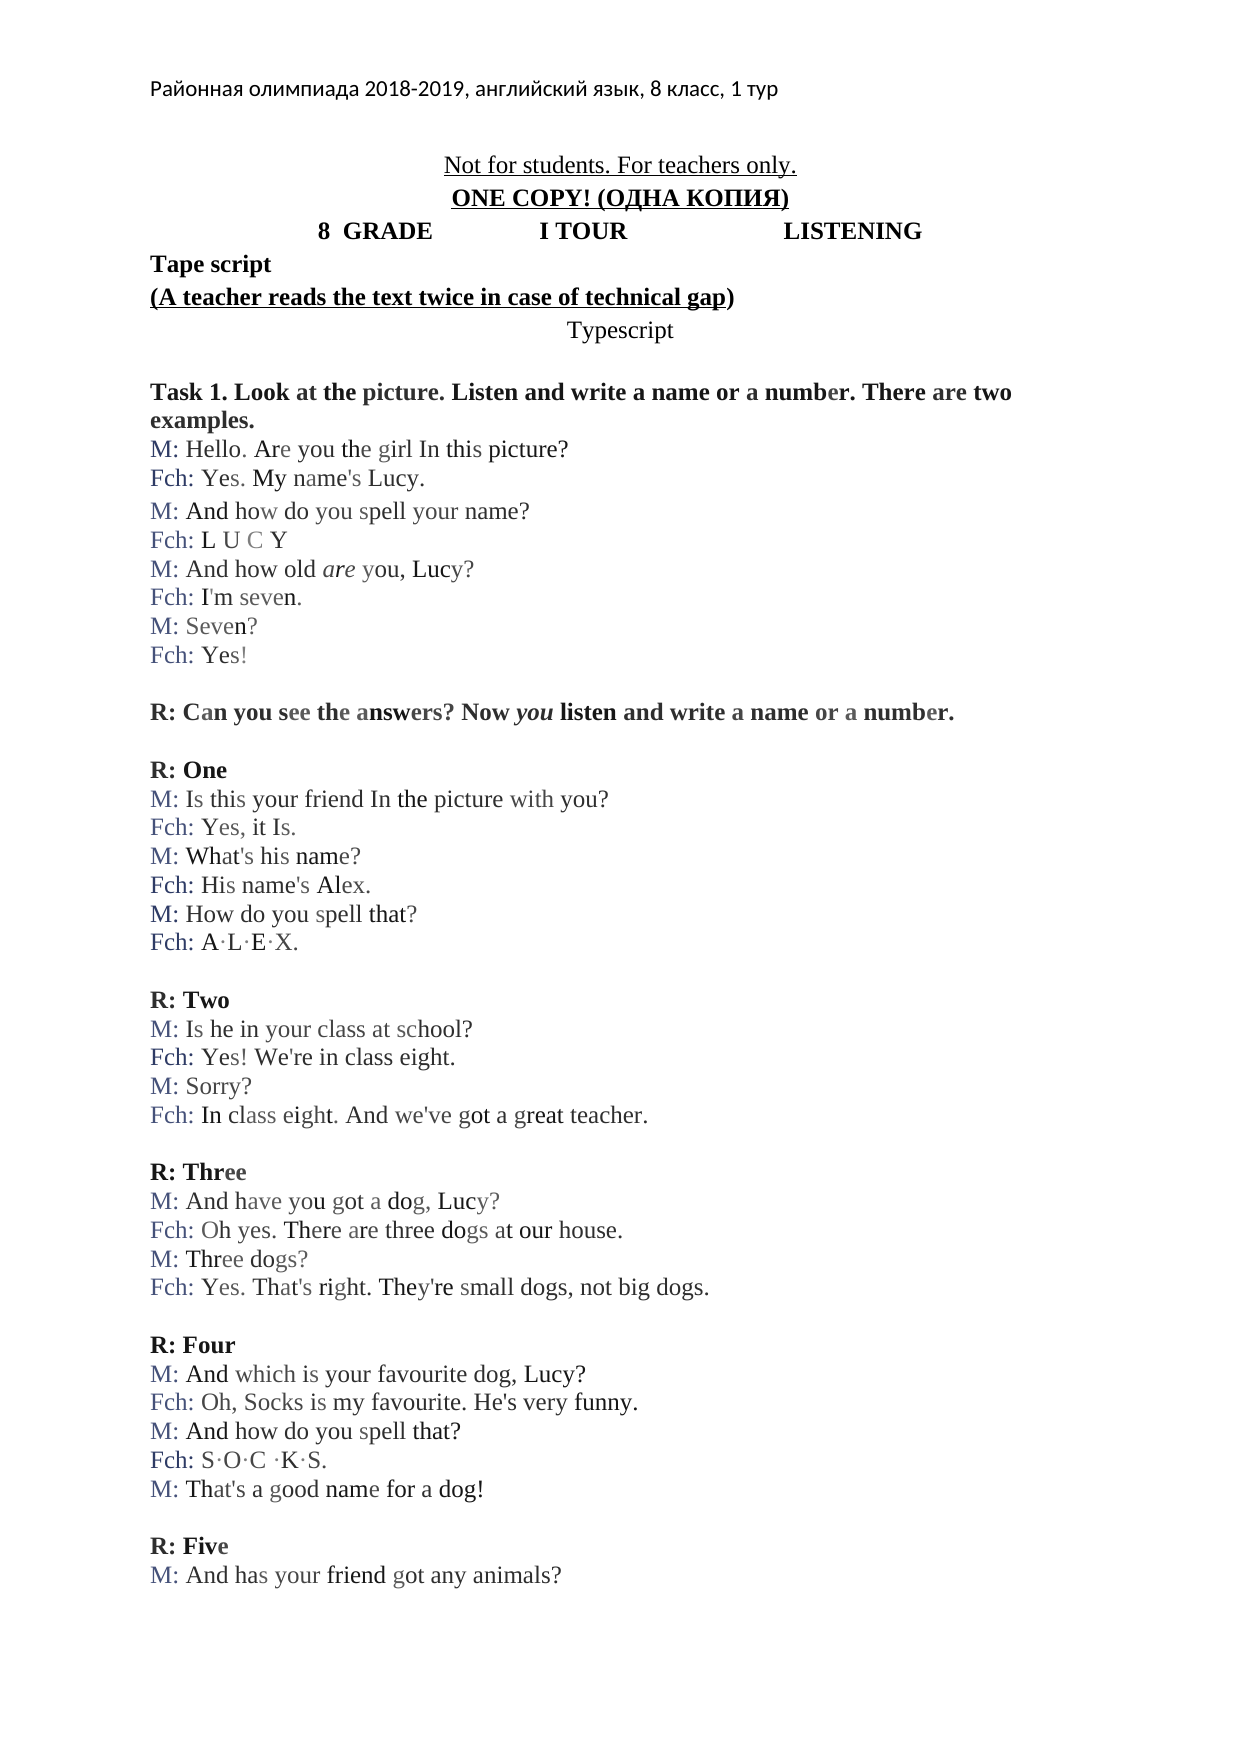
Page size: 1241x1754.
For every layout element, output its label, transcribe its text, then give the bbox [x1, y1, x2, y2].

text M: And which is your favourite dog, Lucy? [150, 1359, 1090, 1387]
text Not for students. For teachers only. [150, 150, 1090, 179]
text Fch: A·L·E·X. [150, 927, 1090, 956]
text Typescript [150, 315, 1090, 344]
text R: Five [150, 1531, 1090, 1560]
text Tape script [150, 249, 1090, 278]
text M: And how do you spell that? [150, 1416, 1090, 1445]
text M: And has your friend got any animals? [150, 1560, 1090, 1589]
text M: Is he in your class at school? [150, 1014, 1090, 1042]
text Fch: Yes! We're in class eight. [150, 1042, 1090, 1071]
text Fch: L U C Y [150, 525, 1090, 554]
text M: And have you got a dog, Lucy? [150, 1186, 1090, 1215]
text M: Is this your friend In the picture with you? [150, 784, 1090, 812]
text Fch: His name's Alex. [150, 870, 1090, 899]
text R: Two [150, 985, 1090, 1014]
text (A teacher reads the text twice in case of technical gap) [150, 282, 1090, 311]
text Fch: I'm seven. [150, 582, 1090, 611]
text M: What's his name? [150, 841, 1090, 870]
text Task 1. Look at the picture. Listen and write a name or a number. There are two examples. [150, 377, 1090, 434]
text Fch: Yes! [150, 640, 1090, 669]
text M: Seven? [150, 611, 1090, 640]
text M: How do you spell that? [150, 899, 1090, 927]
text 8 GRADE I TOUR LISTENING [150, 216, 1090, 245]
text M: Hello. Are you the girl In this picture? [150, 434, 1090, 463]
text R: Can you see the answers? Now you listen and write a name or a number. [150, 697, 1090, 726]
text Fch: Yes. That's right. They're small dogs, not big dogs. [150, 1272, 1090, 1301]
text M: Sorry? [150, 1071, 1090, 1100]
text Fch: Yes. My name's Lucy. [150, 463, 1090, 492]
text Fch: Yes, it Is. [150, 812, 1090, 841]
text ONE COPY! (ОДНА КОПИЯ) [150, 183, 1090, 212]
text M: That's a good name for a dog! [150, 1474, 1090, 1502]
text M: Three dogs? [150, 1244, 1090, 1272]
text Fch: Oh yes. There are three dogs at our house. [150, 1215, 1090, 1244]
text R: One [150, 755, 1090, 784]
text R: Three [150, 1157, 1090, 1186]
text M: And how old are you, Lucy? [150, 554, 1090, 582]
text Fch: Oh, Socks is my favourite. He's very funny. [150, 1387, 1090, 1416]
text R: Four [150, 1330, 1090, 1359]
text Fch: In class eight. And we've got a great teacher. [150, 1100, 1090, 1129]
text Fch: S·O·C ·K·S. [150, 1445, 1090, 1474]
text M: And how do you spell your name? [150, 496, 1090, 525]
